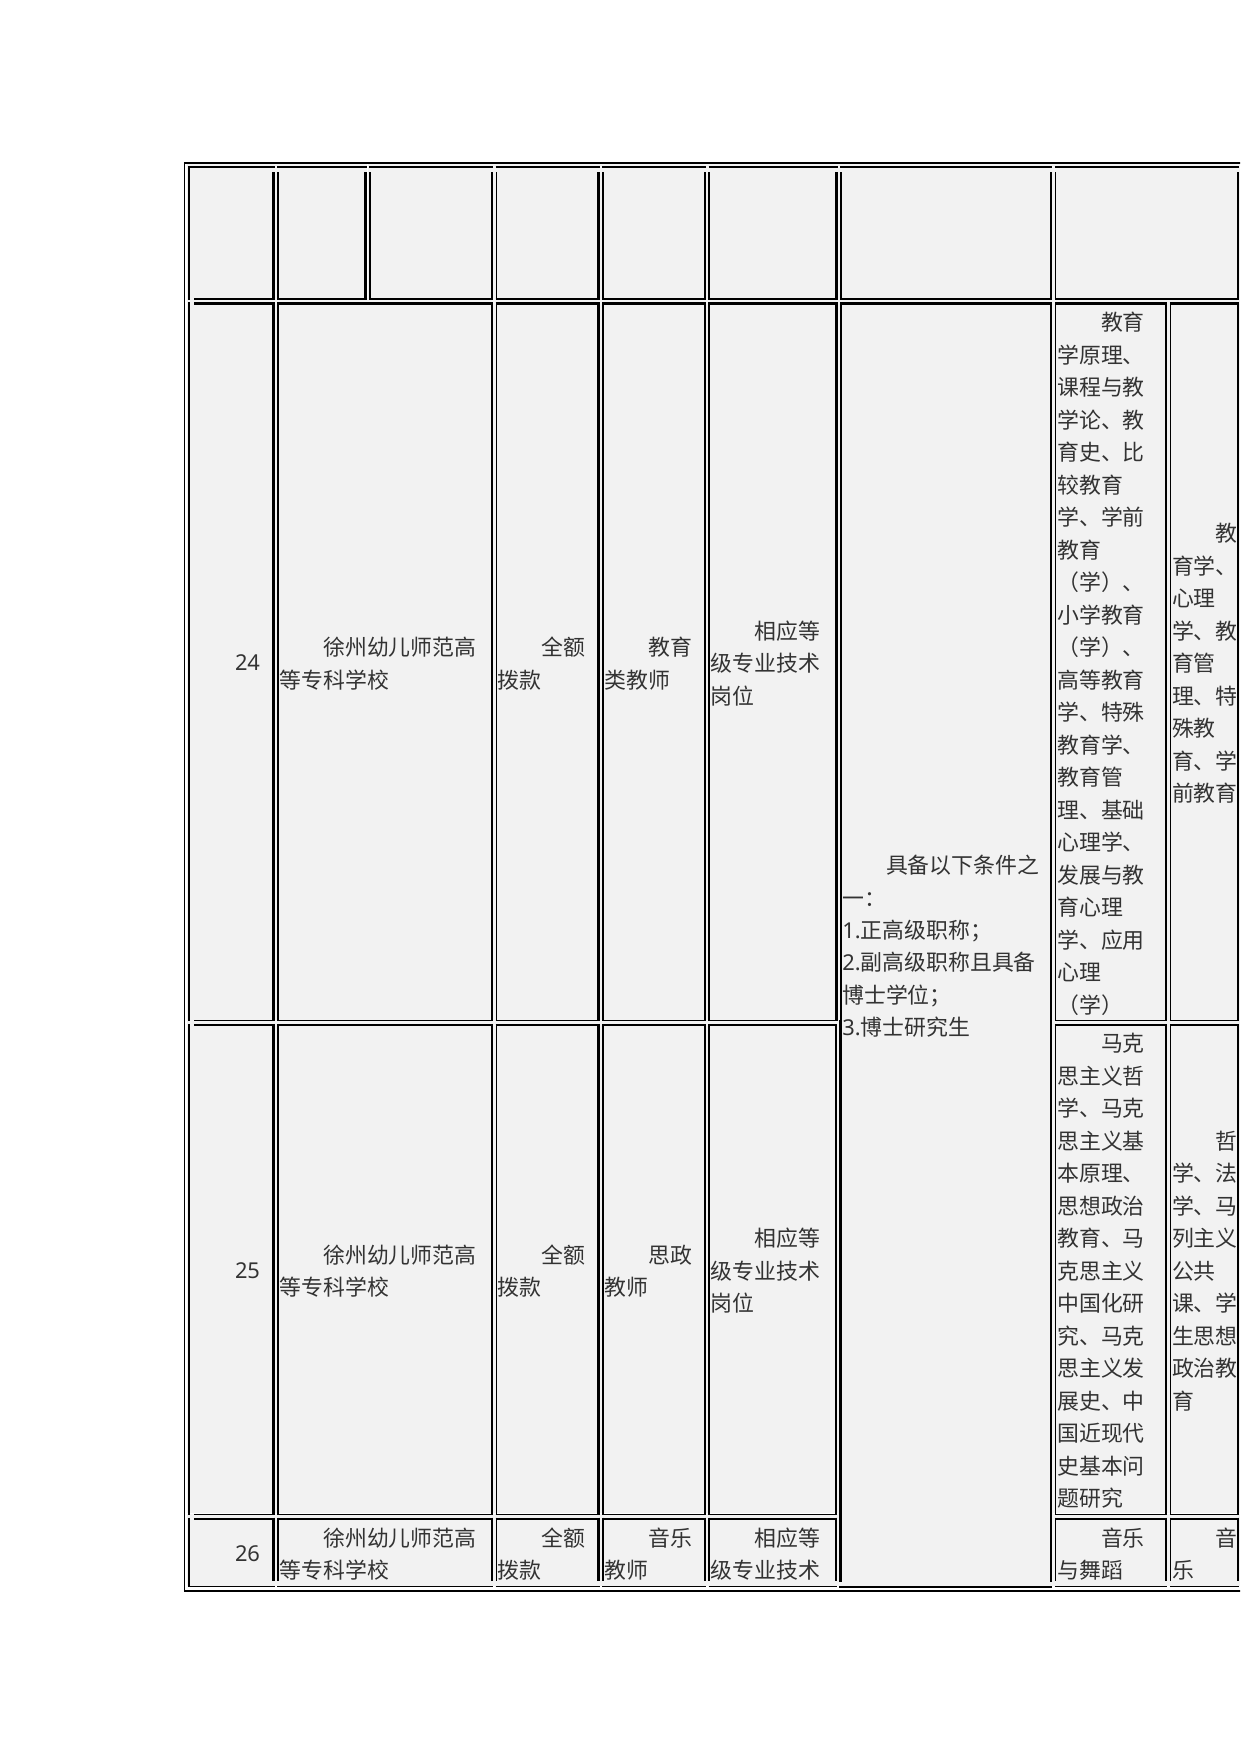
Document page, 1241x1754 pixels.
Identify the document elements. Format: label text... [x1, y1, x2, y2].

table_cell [1053, 164, 1240, 298]
table_cell 音乐与舞蹈学、艺术学、艺术学理论 [1053, 1514, 1168, 1586]
table_cell 全额拨款 [494, 164, 601, 298]
table_cell 24 [187, 298, 276, 1020]
table_cell 相应等级专业技术岗位 [707, 1020, 838, 1513]
table_cell 全额拨款 [494, 1514, 601, 1586]
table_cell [838, 164, 1053, 298]
table_cell 26 [187, 1514, 276, 1586]
table_cell 25 [187, 1020, 276, 1513]
table_cell 徐州幼儿师范高等专科学校 [279, 305, 491, 1020]
table_cell 全额拨款 [497, 305, 597, 1020]
table_cell 音乐教师 [601, 1514, 707, 1586]
table_cell 徐州高等师范学校 [368, 164, 494, 298]
table_cell 23 [187, 164, 276, 298]
table_cell 徐州幼儿师范高等专科学校 [276, 1020, 494, 1513]
table_cell 教育类教师 [604, 305, 704, 1020]
table_cell 相应等级专业技术岗位 [707, 1514, 838, 1586]
table_cell 哲学、法学、马列主义公共课、学生思想政治教育 [1168, 1020, 1240, 1513]
table_cell 思政教师 [601, 1020, 707, 1513]
table_cell 教育学原理、课程与教学论、教育史、比较教育学、学前教育（学）、小学教育（学）、高等教育学、特殊教育学、教育管理、基础心理学、发展与教育心理学、应用心理（学） [1056, 305, 1165, 1020]
table_cell 相应等级专业技术岗位 [710, 305, 835, 1020]
table_cell 马克思主义哲学、马克思主义基本原理、思想政治教育、马克思主义中国化研究、马克思主义发展史、中国近现代史基本问题研究 [1053, 1020, 1168, 1513]
table_cell 具备以下条件之一： 1.正高级职称； 2.副高级职称且具备博士学位； 3.博士研究生 [838, 298, 1053, 1586]
table_cell 教育学、心理学、教育管理、特殊教育、学前教育 [1171, 305, 1237, 1020]
table_cell 徐州市教育局 [276, 164, 367, 298]
table_cell 相应等级专业技术岗位 [707, 164, 838, 298]
table_cell 师范学校学前教育专业教师 [601, 164, 707, 298]
table_cell 全额拨款 [494, 1020, 601, 1513]
table_cell 徐州幼儿师范高等专科学校 [276, 1514, 494, 1586]
table_cell 音乐 [1168, 1514, 1240, 1586]
